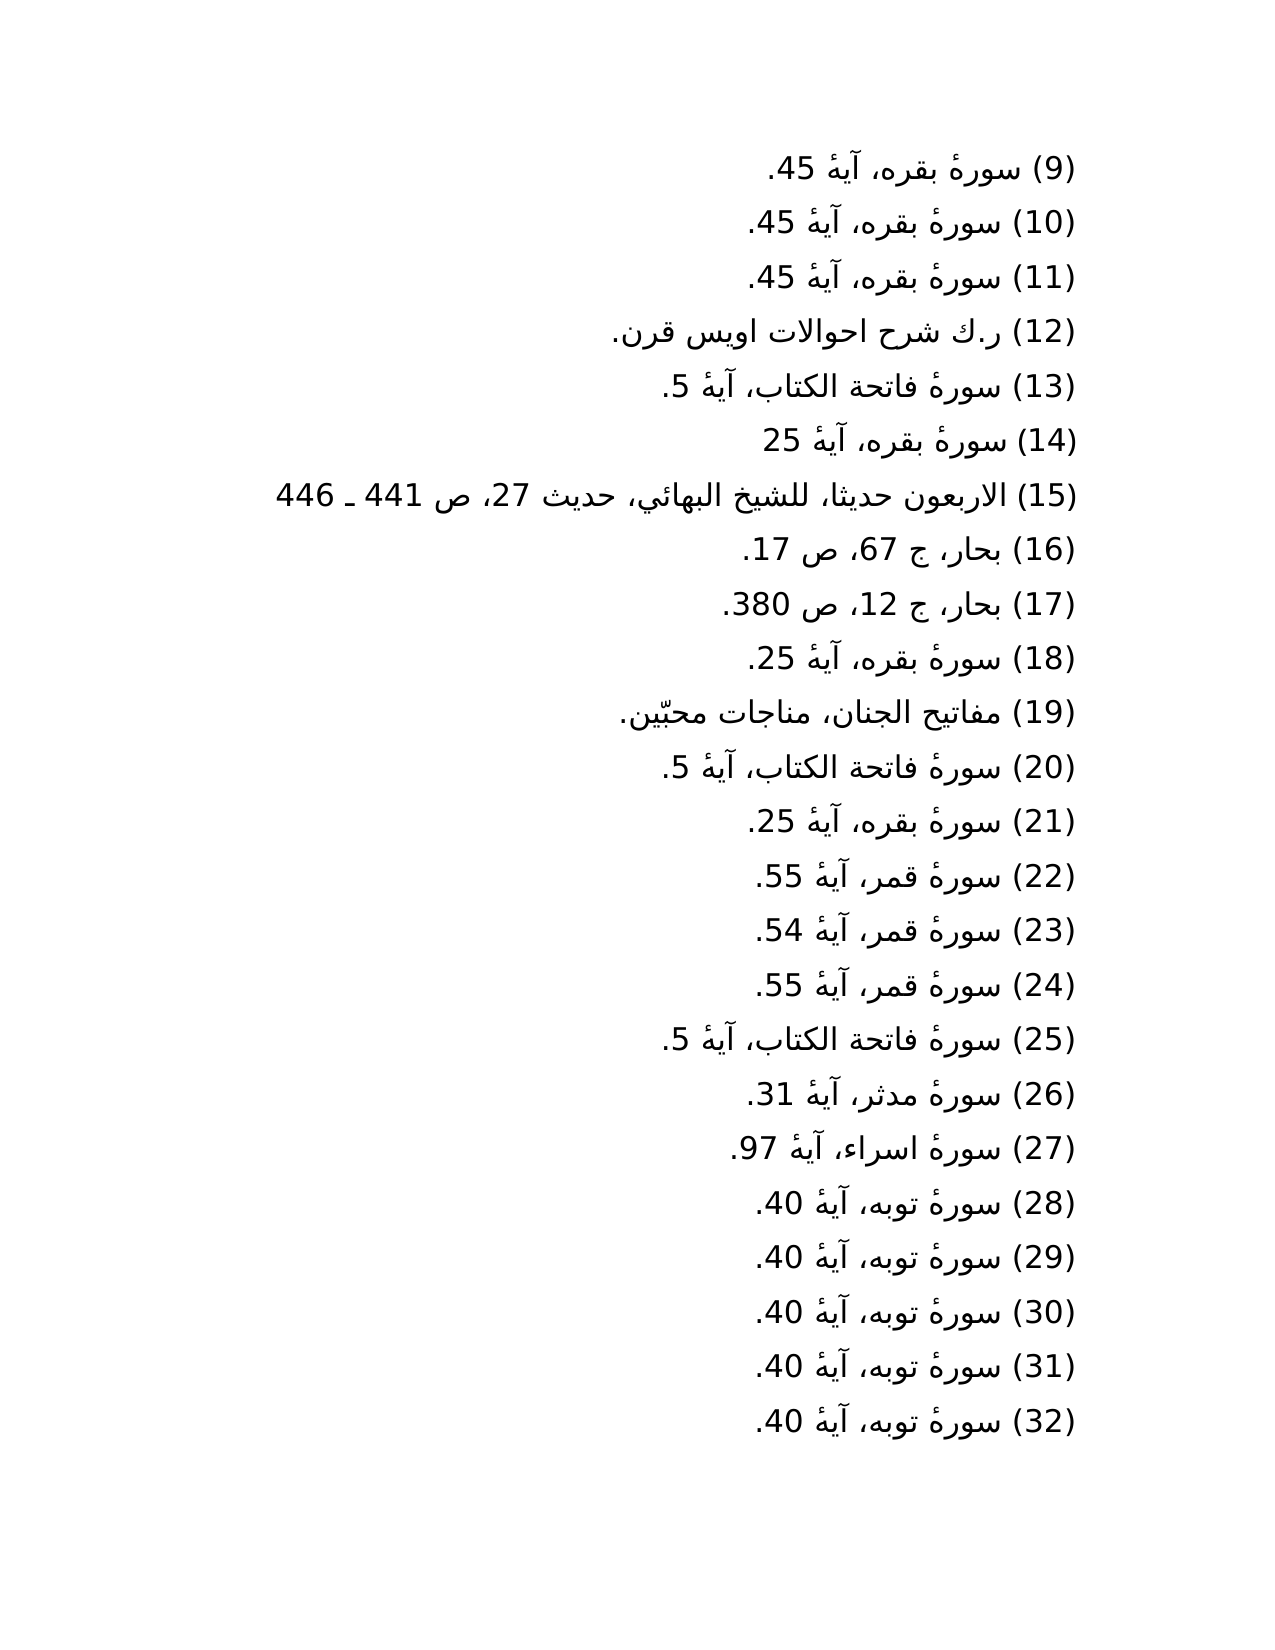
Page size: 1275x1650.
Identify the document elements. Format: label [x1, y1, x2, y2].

table_header [150, 150, 1076, 1456]
